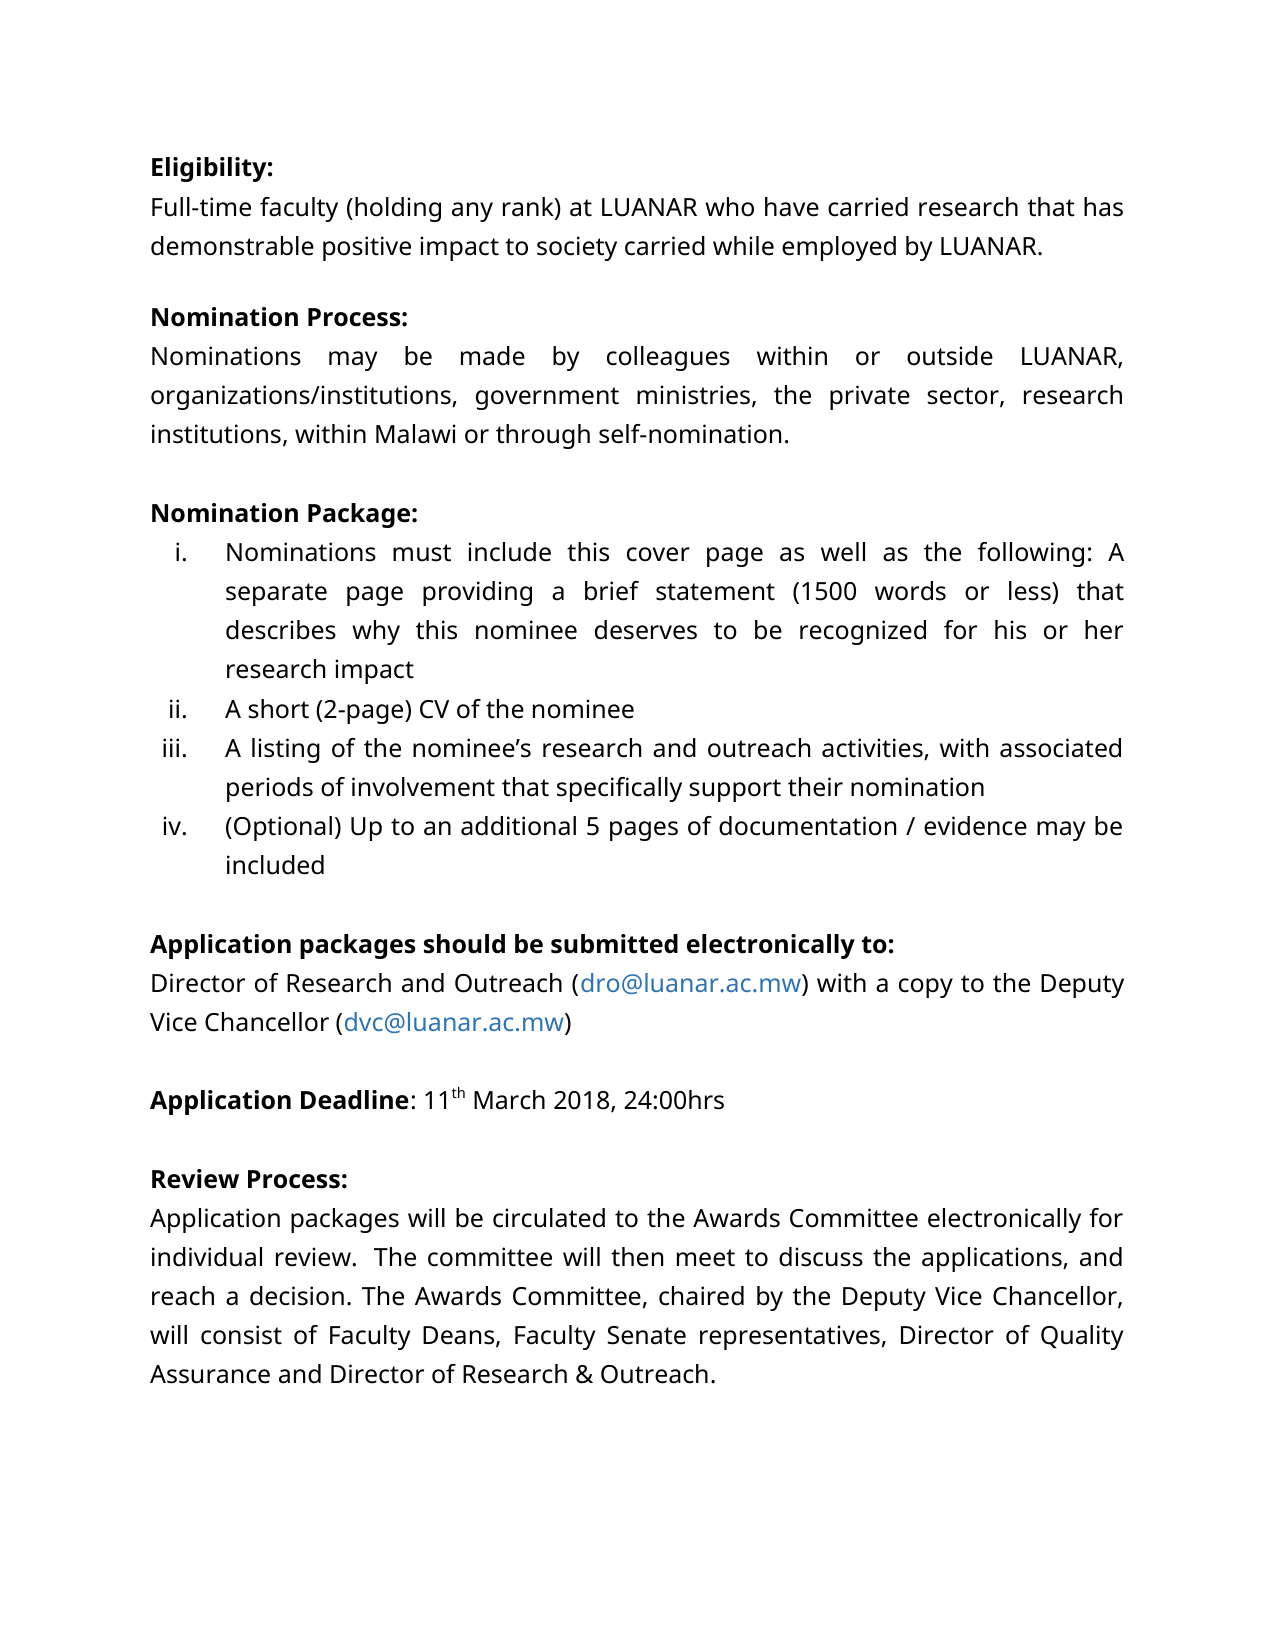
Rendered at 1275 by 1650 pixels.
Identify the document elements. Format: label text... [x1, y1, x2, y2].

text Nomination Process: [150, 300, 1125, 334]
text Application packages should be submitted electronically to: [150, 926, 1125, 960]
text Review Process: [150, 1161, 1125, 1195]
list (Optional) Up to an additional 5 pages of documentation / evidence may be included [187, 809, 1125, 882]
text Director of Research and Outreach (dro@luanar.ac.mw) with a copy to the Deputy Vice Chancellor (dvc@luanar.ac.mw) [150, 966, 1125, 1039]
list A short (2-page) CV of the nominee [187, 691, 1125, 725]
list A listing of the nominee’s research and outreach activities, with associated periods of involvement that specifically support their nomination [187, 731, 1125, 804]
text Application packages will be circulated to the Awards Committee electronically for individual review. The committee will then meet to discuss the applications, and reach a decision. The Awards Committee, chaired by the Deputy Vice Chancellor, will consist of Faculty Deans, Faculty Senate representatives, Director of Quality Assurance and Director of Research & Outreach. [150, 1201, 1125, 1391]
list Nominations must include this cover page as well as the following: A separate page providing a brief statement (1500 words or less) that describes why this nominee deserves to be recognized for his or her research impact [187, 535, 1125, 686]
text Nomination Package: [150, 496, 1125, 529]
text Application Deadline: 11th March 2018, 24:00hrs [150, 1083, 1125, 1117]
text Eligibility: Full-time faculty (holding any rank) at LUANAR who have carried research that has demonstrable positive impact to society carried while employed by LUANAR. [150, 150, 1125, 262]
text Nominations may be made by colleagues within or outside LUANAR, organizations/institutions, government ministries, the private sector, research institutions, within Malawi or through self-nomination. [150, 339, 1125, 451]
